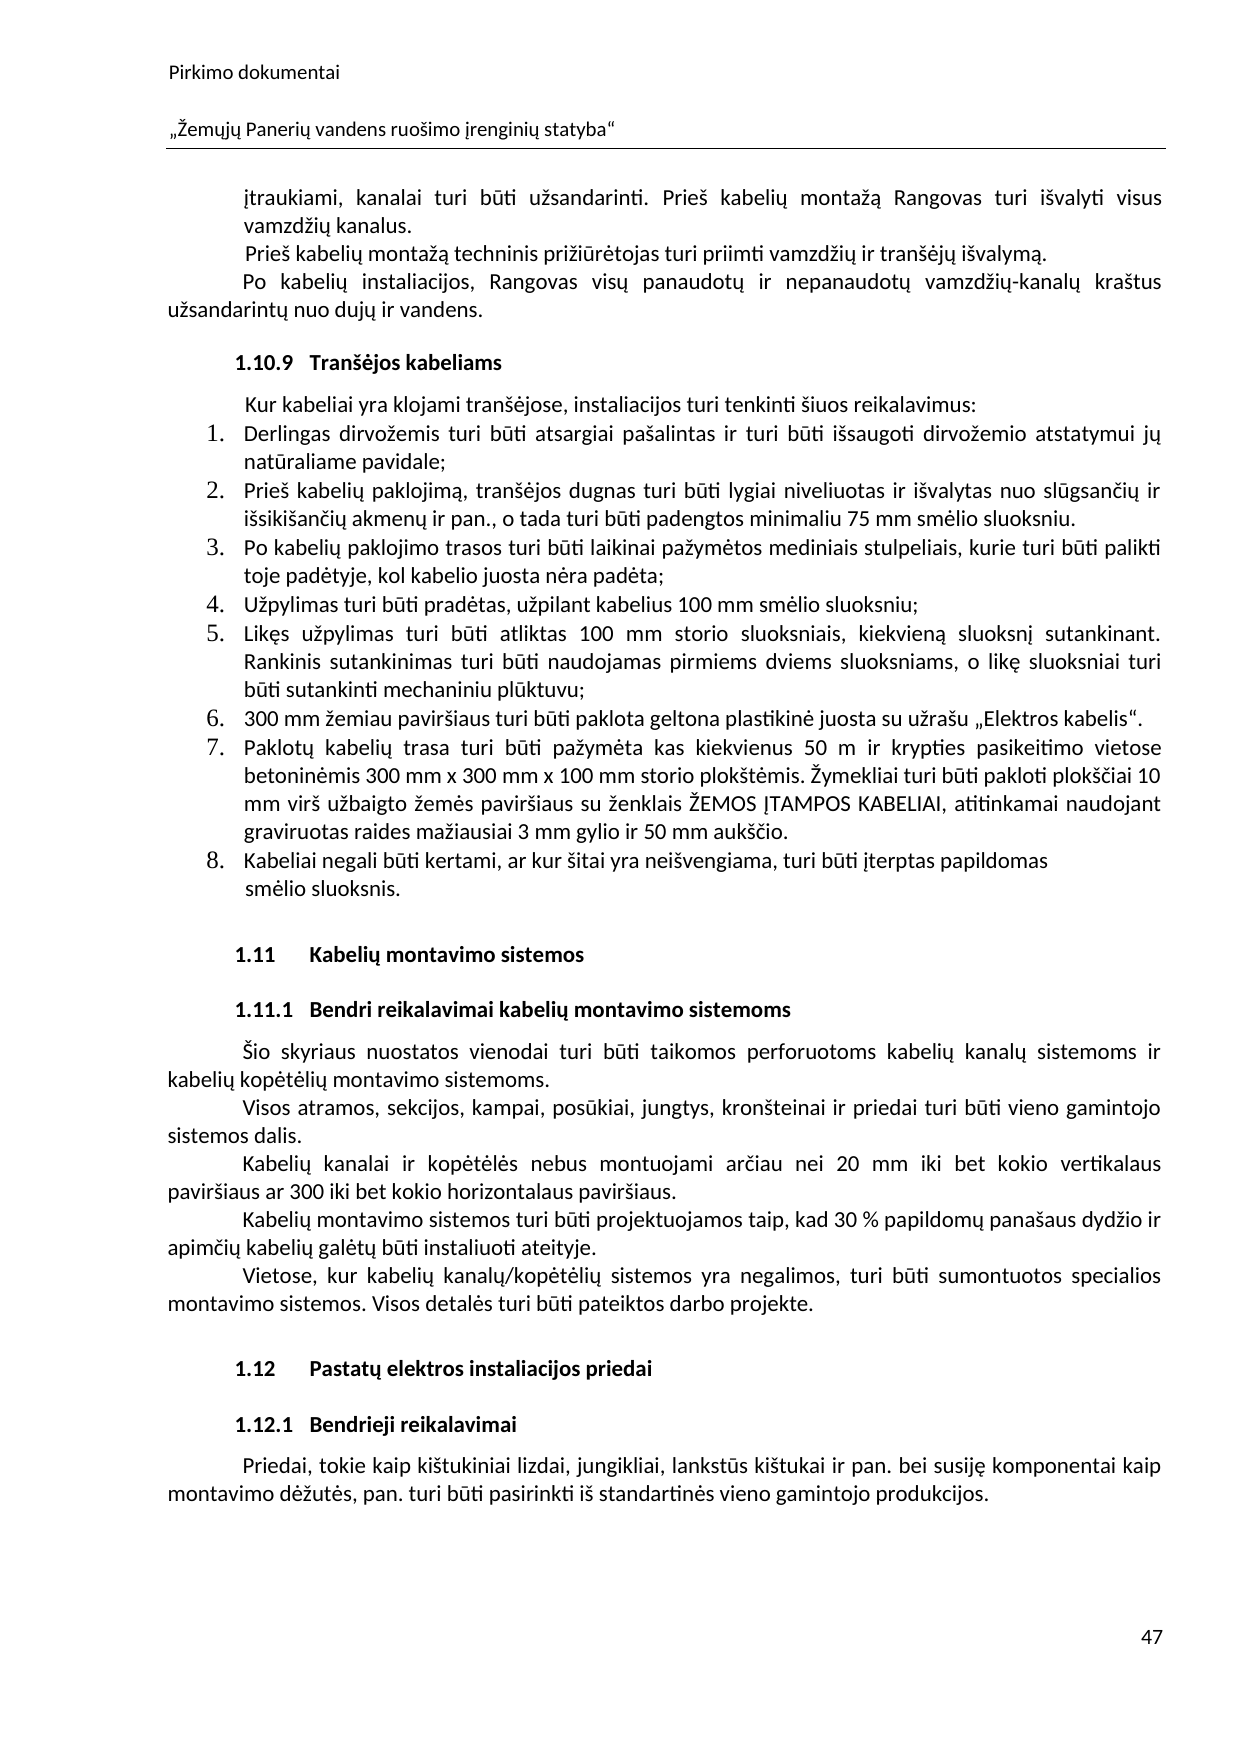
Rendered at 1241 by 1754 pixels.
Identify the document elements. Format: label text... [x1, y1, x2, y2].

subtitle Tranšėjos kabeliams [234, 348, 1163, 376]
text Kabelių kanalai ir kopėtėlės nebus montuojami arčiau nei 20 mm iki bet kokio vertikalaus paviršiaus ar 300 iki bet kokio horizontalaus paviršiaus. [167, 1149, 1163, 1205]
text Po kabelių instaliacijos, Rangovas visų panaudotų ir nepanaudotų vamzdžių-kanalų kraštus užsandarintų nuo dujų ir vandens. [167, 267, 1163, 323]
text Prieš kabelių montažą techninis prižiūrėtojas turi priimti vamzdžių ir tranšėjų išvalymą. [245, 239, 1163, 267]
text Vietose, kur kabelių kanalų/kopėtėlių sistemos yra negalimos, turi būti sumontuotos specialios montavimo sistemos. Visos detalės turi būti pateiktos darbo projekte. [167, 1261, 1163, 1317]
text smėlio sluoksnis. [245, 874, 1163, 902]
text Kabelių montavimo sistemos turi būti projektuojamos taip, kad 30 % papildomų panašaus dydžio ir apimčių kabelių galėtų būti instaliuoti ateityje. [167, 1205, 1163, 1261]
list Prieš kabelių paklojimą, tranšėjos dugnas turi būti lygiai niveliuotas ir išvalytas nuo slūgsančių ir išsikišančių akmenų ir pan., o tada turi būti padengtos minimaliu 75 mm smėlio sluoksniu. [206, 475, 1163, 532]
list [169, 183, 1163, 239]
list Kabeliai negali būti kertami, ar kur šitai yra neišvengiama, turi būti įterptas papildomas [206, 845, 1163, 874]
list 300 mm žemiau paviršiaus turi būti paklota geltona plastikinė juosta su užrašu „Elektros kabelis“. [206, 703, 1163, 732]
text Kur kabeliai yra klojami tranšėjose, instaliacijos turi tenkinti šiuos reikalavimus: [245, 390, 1163, 418]
text Priedai, tokie kaip kištukiniai lizdai, jungikliai, lankstūs kištukai ir pan. bei susiję komponentai kaip montavimo dėžutės, pan. turi būti pasirinkti iš standartinės vieno gamintojo produkcijos. [167, 1451, 1163, 1507]
text Visos atramos, sekcijos, kampai, posūkiai, jungtys, kronšteinai ir priedai turi būti vieno gamintojo sistemos dalis. [167, 1093, 1163, 1149]
list Likęs užpylimas turi būti atliktas 100 mm storio sluoksniais, kiekvieną sluoksnį sutankinant. Rankinis sutankinimas turi būti naudojamas pirmiems dviems sluoksniams, o likę sluoksniai turi būti sutankinti mechaniniu plūktuvu; [206, 618, 1163, 703]
text Šio skyriaus nuostatos vienodai turi būti taikomos perforuotoms kabelių kanalų sistemoms ir kabelių kopėtėlių montavimo sistemoms. [167, 1037, 1163, 1093]
subtitle Bendrieji reikalavimai [234, 1410, 1163, 1438]
list Paklotų kabelių trasa turi būti pažymėta kas kiekvienus 50 m ir krypties pasikeitimo vietose betoninėmis 300 mm x 300 mm x 100 mm storio plokštėmis. Žymekliai turi būti pakloti plokščiai 10 mm virš užbaigto žemės paviršiaus su ženklais ŽEMOS ĮTAMPOS KABELIAI, atitinkamai naudojant graviruotas raides mažiausiai 3 mm gylio ir 50 mm aukščio. [206, 732, 1163, 845]
list Po kabelių paklojimo trasos turi būti laikinai pažymėtos mediniais stulpeliais, kurie turi būti palikti toje padėtyje, kol kabelio juosta nėra padėta; [206, 532, 1163, 589]
subtitle Bendri reikalavimai kabelių montavimo sistemoms [234, 995, 1163, 1023]
subtitle Kabelių montavimo sistemos [234, 940, 1163, 968]
list Užpylimas turi būti pradėtas, užpilant kabelius 100 mm smėlio sluoksniu; [206, 589, 1163, 618]
list Derlingas dirvožemis turi būti atsargiai pašalintas ir turi būti išsaugoti dirvožemio atstatymui jų natūraliame pavidale; [206, 418, 1163, 475]
subtitle Pastatų elektros instaliacijos priedai [234, 1354, 1163, 1382]
